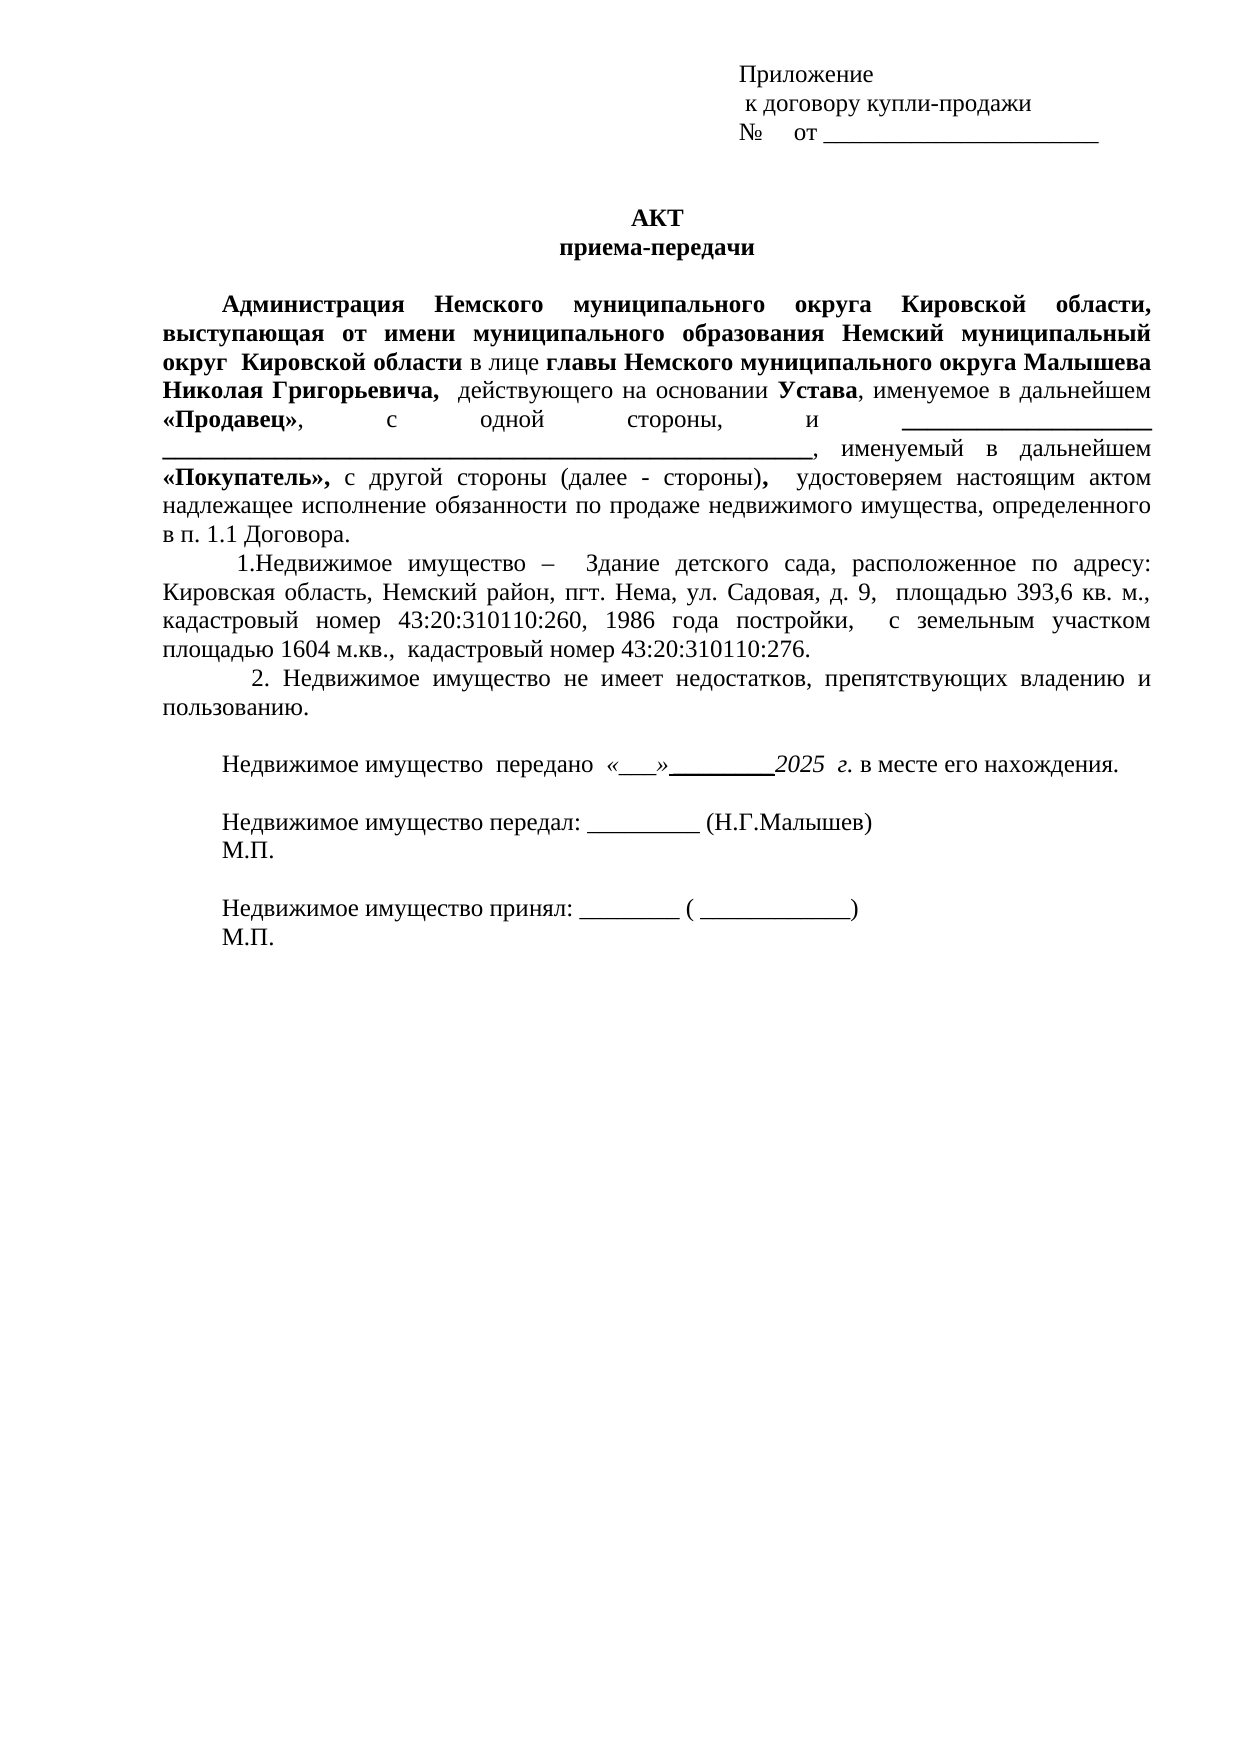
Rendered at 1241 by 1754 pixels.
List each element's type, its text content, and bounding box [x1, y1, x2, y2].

text М.П. [162, 835, 1152, 864]
text АКТ [162, 203, 1152, 232]
text приема-передачи [162, 232, 1152, 260]
text Администрация Немского муниципального округа Кировской области, выступающая от имени муниципального образования Немский муниципальный округ Кировской области в лице главы Немского муниципального округа Малышева Николая Григорьевича, действующего на основании Устава, именуемое в дальнейшем «Продавец», с одной стороны, и ____________________ ____________________________________________________, именуемый в дальнейшем «Покупатель», с другой стороны (далее - стороны), удостоверяем настоящим актом надлежащее исполнение обязанности по продаже недвижимого имущества, определенного в п. 1.1 Договора. [162, 289, 1152, 548]
text 1.Недвижимое имущество – Здание детского сада, расположенное по адресу: Кировская область, Немский район, пгт. Нема, ул. Садовая, д. 9, площадью 393,6 кв. м., кадастровый номер 43:20:310110:260, 1986 года постройки, с земельным участком площадью 1604 м.кв., кадастровый номер 43:20:310110:276. [162, 548, 1152, 663]
text № от ______________________ [738, 117, 1152, 145]
text Недвижимое имущество передал: _________ (Н.Г.Малышев) [222, 807, 1152, 835]
text М.П. [162, 922, 1152, 950]
text Недвижимое имущество передано «___» ________2025 г. в месте его нахождения. [222, 749, 1152, 778]
text Приложение [738, 59, 1152, 88]
text 2. Недвижимое имущество не имеет недостатков, препятствующих владению и пользованию. [162, 663, 1152, 720]
text к договору купли-продажи [738, 88, 1152, 117]
text Недвижимое имущество принял: ________ ( ____________) [222, 893, 1152, 922]
